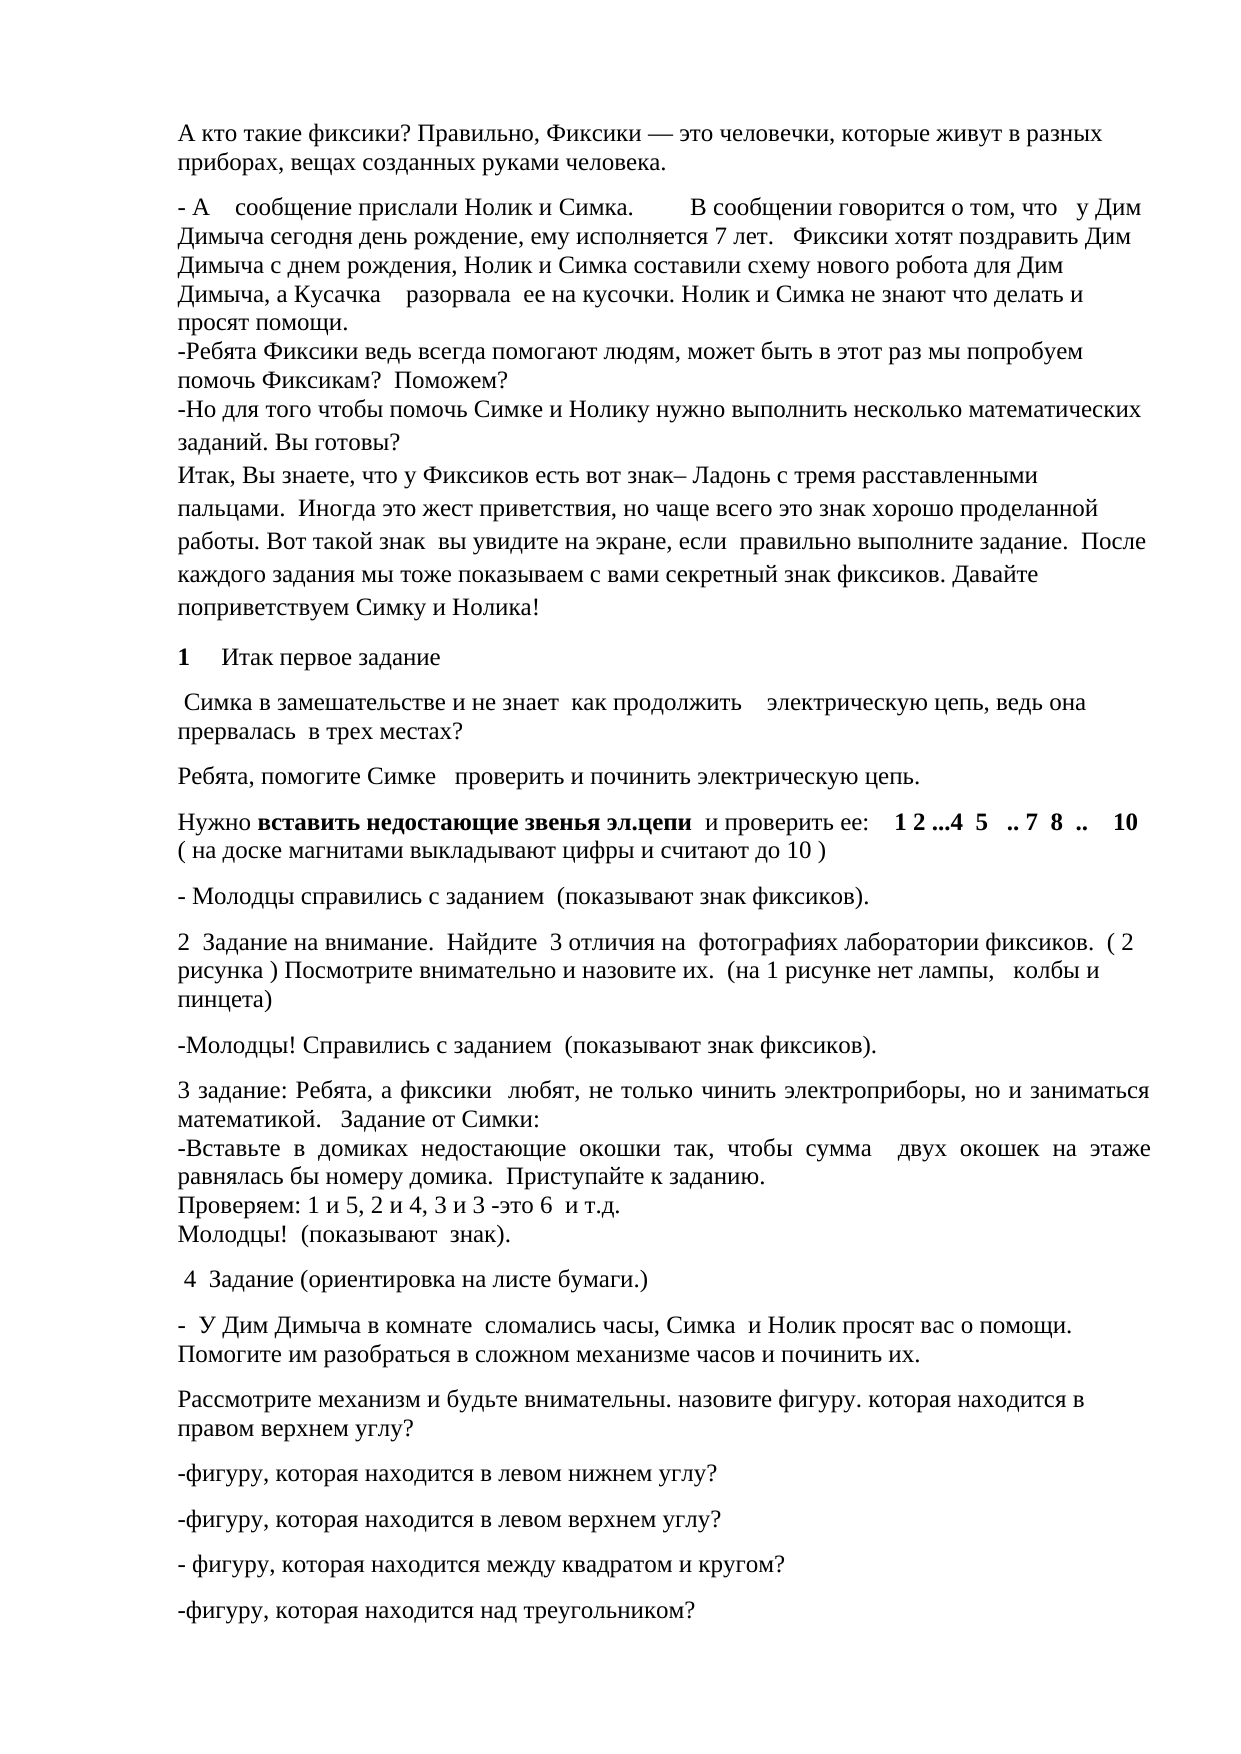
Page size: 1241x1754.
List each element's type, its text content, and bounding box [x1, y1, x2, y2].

text Ребята, помогите Симке проверить и починить электрическую цепь. [177, 761, 1152, 790]
text А кто такие фиксики? Правильно, Фиксики — это человечки, которые живут в разных приборах, вещах созданных руками человека. [177, 118, 1152, 176]
text 4 Задание (ориентировка на листе бумаги.) [177, 1264, 1152, 1293]
text -фигуру, которая находится в левом нижнем углу? [177, 1458, 1152, 1487]
text Симка в замешательстве и не знает как продолжить электрическую цепь, ведь она прервалась в трех местах? [177, 687, 1152, 744]
text -фигуру, которая находится в левом верхнем углу? [177, 1504, 1152, 1533]
text -фигуру, которая находится над треугольником? [177, 1595, 1152, 1624]
text -Молодцы! Справились с заданием (показывают знак фиксиков). [177, 1030, 1152, 1058]
text - А сообщение прислали Нолик и Симка. В сообщении говорится о том, что у Дим Димыча сегодня день рождение, ему исполняется 7 лет. Фиксики хотят поздравить Дим Димыча с днем рождения, Нолик и Симка составили схему нового робота для Дим Димыча, а Кусачка разорвала ее на кусочки. Нолик и Симка не знают что делать и просят помощи. [177, 192, 1152, 336]
text -Но для того чтобы помочь Симке и Нолику нужно выполнить несколько математических заданий. Вы готовы? [177, 394, 1152, 455]
text Молодцы! (показывают знак). [177, 1219, 1152, 1248]
text Проверяем: 1 и 5, 2 и 4, 3 и 3 -это 6 и т.д. [177, 1190, 1152, 1219]
text - Молодцы справились с заданием (показывают знак фиксиков). [177, 881, 1152, 910]
text Нужно вставить недостающие звенья эл.цепи и проверить ее: 1 2 ...4 5 .. 7 8 .. 10 ( на доске магнитами выкладывают цифры и считают до 10 ) [177, 807, 1152, 864]
text - У Дим Димыча в комнате сломались часы, Симка и Нолик просят вас о помощи. Помогите им разобраться в сложном механизме часов и починить их. [177, 1310, 1152, 1367]
text 2 Задание на внимание. Найдите 3 отличия на фотографиях лаборатории фиксиков. ( 2 рисунка ) Посмотрите внимательно и назовите их. (на 1 рисунке нет лампы, колбы и пинцета) [177, 927, 1152, 1013]
text 3 задание: Ребята, а фиксики любят, не только чинить электроприборы, но и заниматься математикой. Задание от Симки: [177, 1075, 1152, 1133]
text - фигуру, которая находится между квадратом и кругом? [177, 1549, 1152, 1578]
text 1 Итак первое задание [177, 642, 1152, 670]
text Итак, Вы знаете, что у Фиксиков есть вот знак– Ладонь с тремя расставленными пальцами. Иногда это жест приветствия, но чаще всего это знак хорошо проделанной работы. Вот такой знак вы увидите на экране, если правильно выполните задание. После каждого задания мы тоже показываем с вами секретный знак фиксиков. Давайте поприветствуем Симку и Нолика! [177, 460, 1152, 621]
text -Вставьте в домиках недостающие окошки так, чтобы сумма двух окошек на этаже равнялась бы номеру домика. Приступайте к заданию. [177, 1133, 1152, 1190]
text Рассмотрите механизм и будьте внимательны. назовите фигуру. которая находится в правом верхнем углу? [177, 1384, 1152, 1442]
text -Ребята Фиксики ведь всегда помогают людям, может быть в этот раз мы попробуем помочь Фиксикам? Поможем? [177, 336, 1152, 394]
